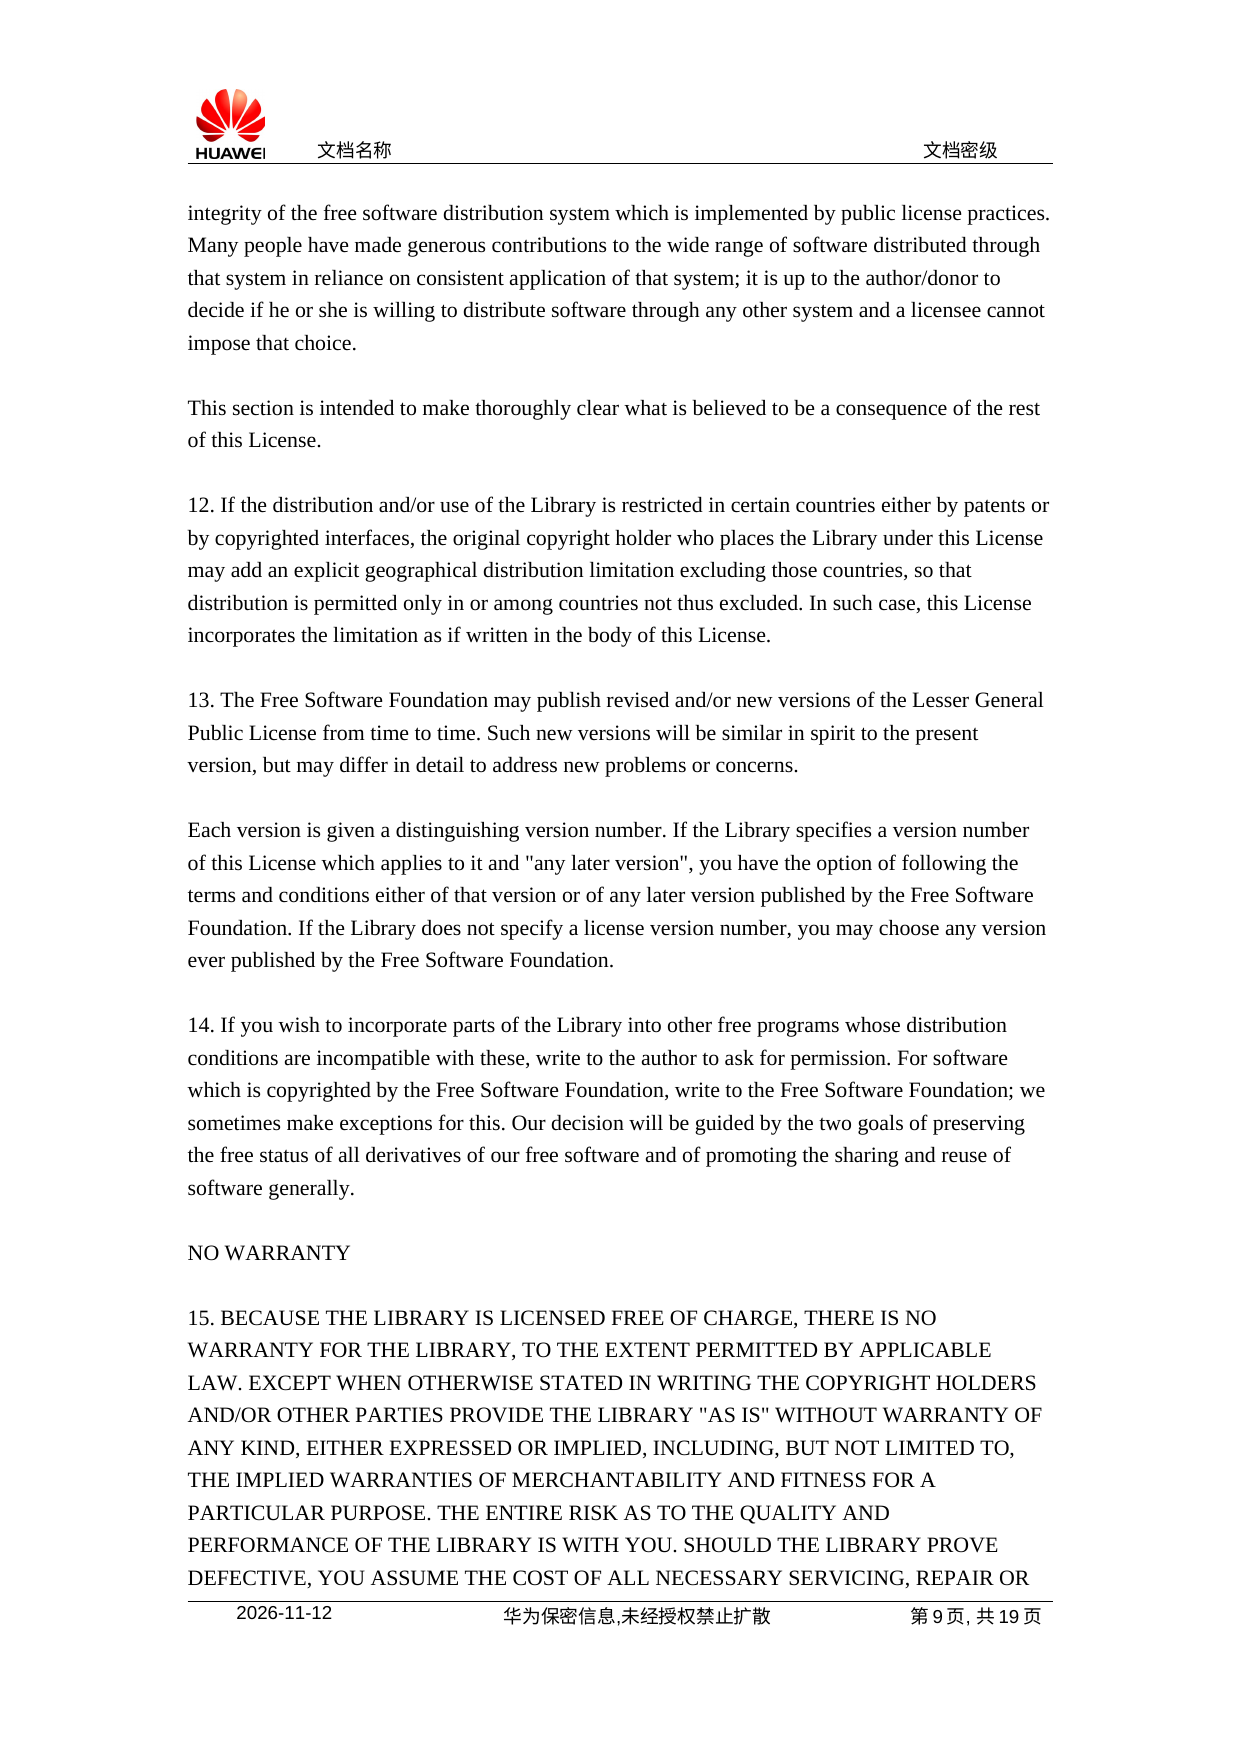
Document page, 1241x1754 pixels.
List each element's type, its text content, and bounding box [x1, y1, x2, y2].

picture [196, 89, 265, 159]
text 12. If the distribution and/or use of the Library is restricted in certain countries either by patents or by copyrighted interfaces, the original copyright holder who places the Library under this License may add an explicit geographical distribution limitation excluding those countries, so that distribution is permitted only in or among countries not thus excluded. In such case, this License incorporates the limitation as if written in the body of this License. [187, 489, 1053, 651]
text This section is intended to make thoroughly clear what is believed to be a consequence of the rest of this License. [187, 391, 1053, 456]
text 13. The Free Software Foundation may publish revised and/or new versions of the Lesser General Public License from time to time. Such new versions will be similar in spirit to the present version, but may differ in detail to address new problems or concerns. [187, 684, 1053, 781]
text 14. If you wish to incorporate parts of the Library into other free programs whose distribution conditions are incompatible with these, write to the author to ask for permission. For software which is copyrighted by the Free Software Foundation, write to the Free Software Foundation; we sometimes make exceptions for this. Our decision will be guided by the two goals of preserving the free status of all derivatives of our free software and of promoting the sharing and reuse of software generally. [187, 1009, 1053, 1204]
text Each version is given a distinguishing version number. If the Library specifies a version number of this License which applies to it and "any later version", you have the option of following the terms and conditions either of that version or of any later version published by the Free Software Foundation. If the Library does not specify a license version number, you may choose any version ever published by the Free Software Foundation. [187, 814, 1053, 976]
text NO WARRANTY [187, 1236, 1053, 1269]
